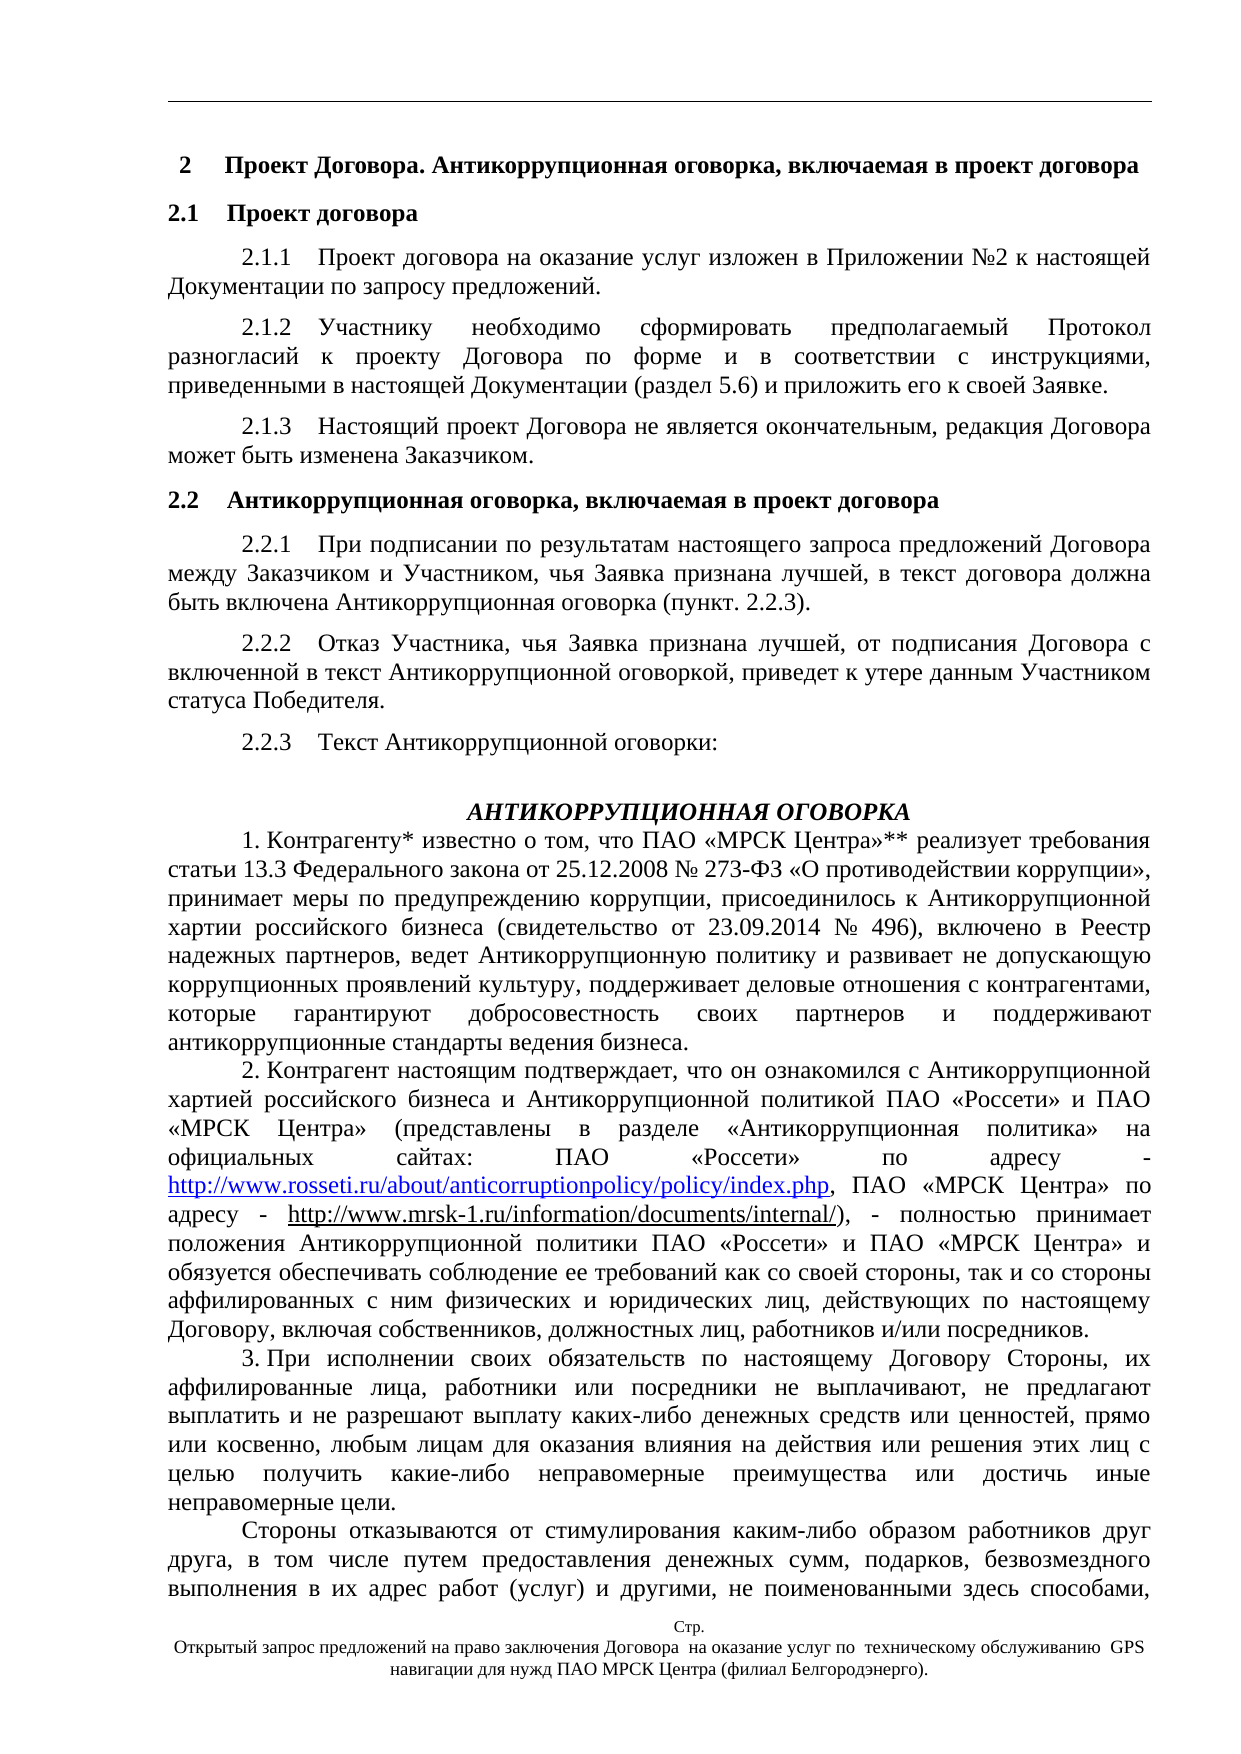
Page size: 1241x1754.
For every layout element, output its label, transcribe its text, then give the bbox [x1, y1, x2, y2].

subtitle Проект Договора. Антикоррупционная оговорка, включаемая в проект договора [166, 150, 1152, 179]
subtitle Участнику необходимо сформировать предполагаемый Протокол разногласий к проекту Договора по форме и в соответствии с инструкциями, приведенными в настоящей Документации (раздел 5.6) и приложить его к своей Заявке. [168, 312, 1152, 398]
subtitle Проект договора на оказание услуг изложен в Приложении №2 к настоящей Документации по запросу предложений. [168, 242, 1152, 300]
text 1. Контрагенту* известно о том, что ПАО «МРСК Центра»** реализует требования статьи 13.3 Федерального закона от 25.12.2008 № 273-ФЗ «О противодействии коррупции», принимает меры по предупреждению коррупции, присоединилось к Антикоррупционной хартии российского бизнеса (свидетельство от 23.09.2014 № 496), включено в Реестр надежных партнеров, ведет Антикоррупционную политику и развивает не допускающую коррупционных проявлений культуру, поддерживает деловые отношения с контрагентами, которые гарантируют добросовестность своих партнеров и поддерживают антикоррупционные стандарты ведения бизнеса. [168, 826, 1152, 1056]
subtitle Отказ Участника, чья Заявка признана лучшей, от подписания Договора с включенной в текст Антикоррупционной оговоркой, приведет к утере данным Участником статуса Победителя. [168, 628, 1152, 714]
subtitle Настоящий проект Договора не является окончательным, редакция Договора может быть изменена Заказчиком. [168, 411, 1152, 468]
text 2. Контрагент настоящим подтверждает, что он ознакомился с Антикоррупционной хартией российского бизнеса и Антикоррупционной политикой ПАО «Россети» и ПАО «МРСК Центра» (представлены в разделе «Антикоррупционная политика» на официальных сайтах: ПАО «Россети» по адресу - http://www.rosseti.ru/about/anticorruptionpolicy/policy/index.php, ПАО «МРСК Центра» по адресу - http://www.mrsk-1.ru/information/documents/internal/), - полностью принимает положения Антикоррупционной политики ПАО «Россети» и ПАО «МРСК Центра» и обязуется обеспечивать соблюдение ее требований как со своей стороны, так и со стороны аффилированных с ним физических и юридических лиц, действующих по настоящему Договору, включая собственников, должностных лиц, работников и/или посредников. [168, 1056, 1152, 1343]
subtitle Проект договора [168, 198, 1152, 227]
subtitle Антикоррупционная оговорка, включаемая в проект договора [168, 485, 1152, 514]
text АНТИКОРРУПЦИОННАЯ ОГОВОРКА [168, 797, 1152, 826]
subtitle Текст Антикоррупционной оговорки: [168, 727, 1152, 756]
text 3. При исполнении своих обязательств по настоящему Договору Стороны, их аффилированные лица, работники или посредники не выплачивают, не предлагают выплатить и не разрешают выплату каких-либо денежных средств или ценностей, прямо или косвенно, любым лицам для оказания влияния на действия или решения этих лиц с целью получить какие-либо неправомерные преимущества или достичь иные неправомерные цели. [168, 1343, 1152, 1516]
subtitle При подписании по результатам настоящего запроса предложений Договора между Заказчиком и Участником, чья Заявка признана лучшей, в текст договора должна быть включена Антикоррупционная оговорка (пункт. 2.2.3). [168, 529, 1152, 616]
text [168, 1516, 1152, 1602]
